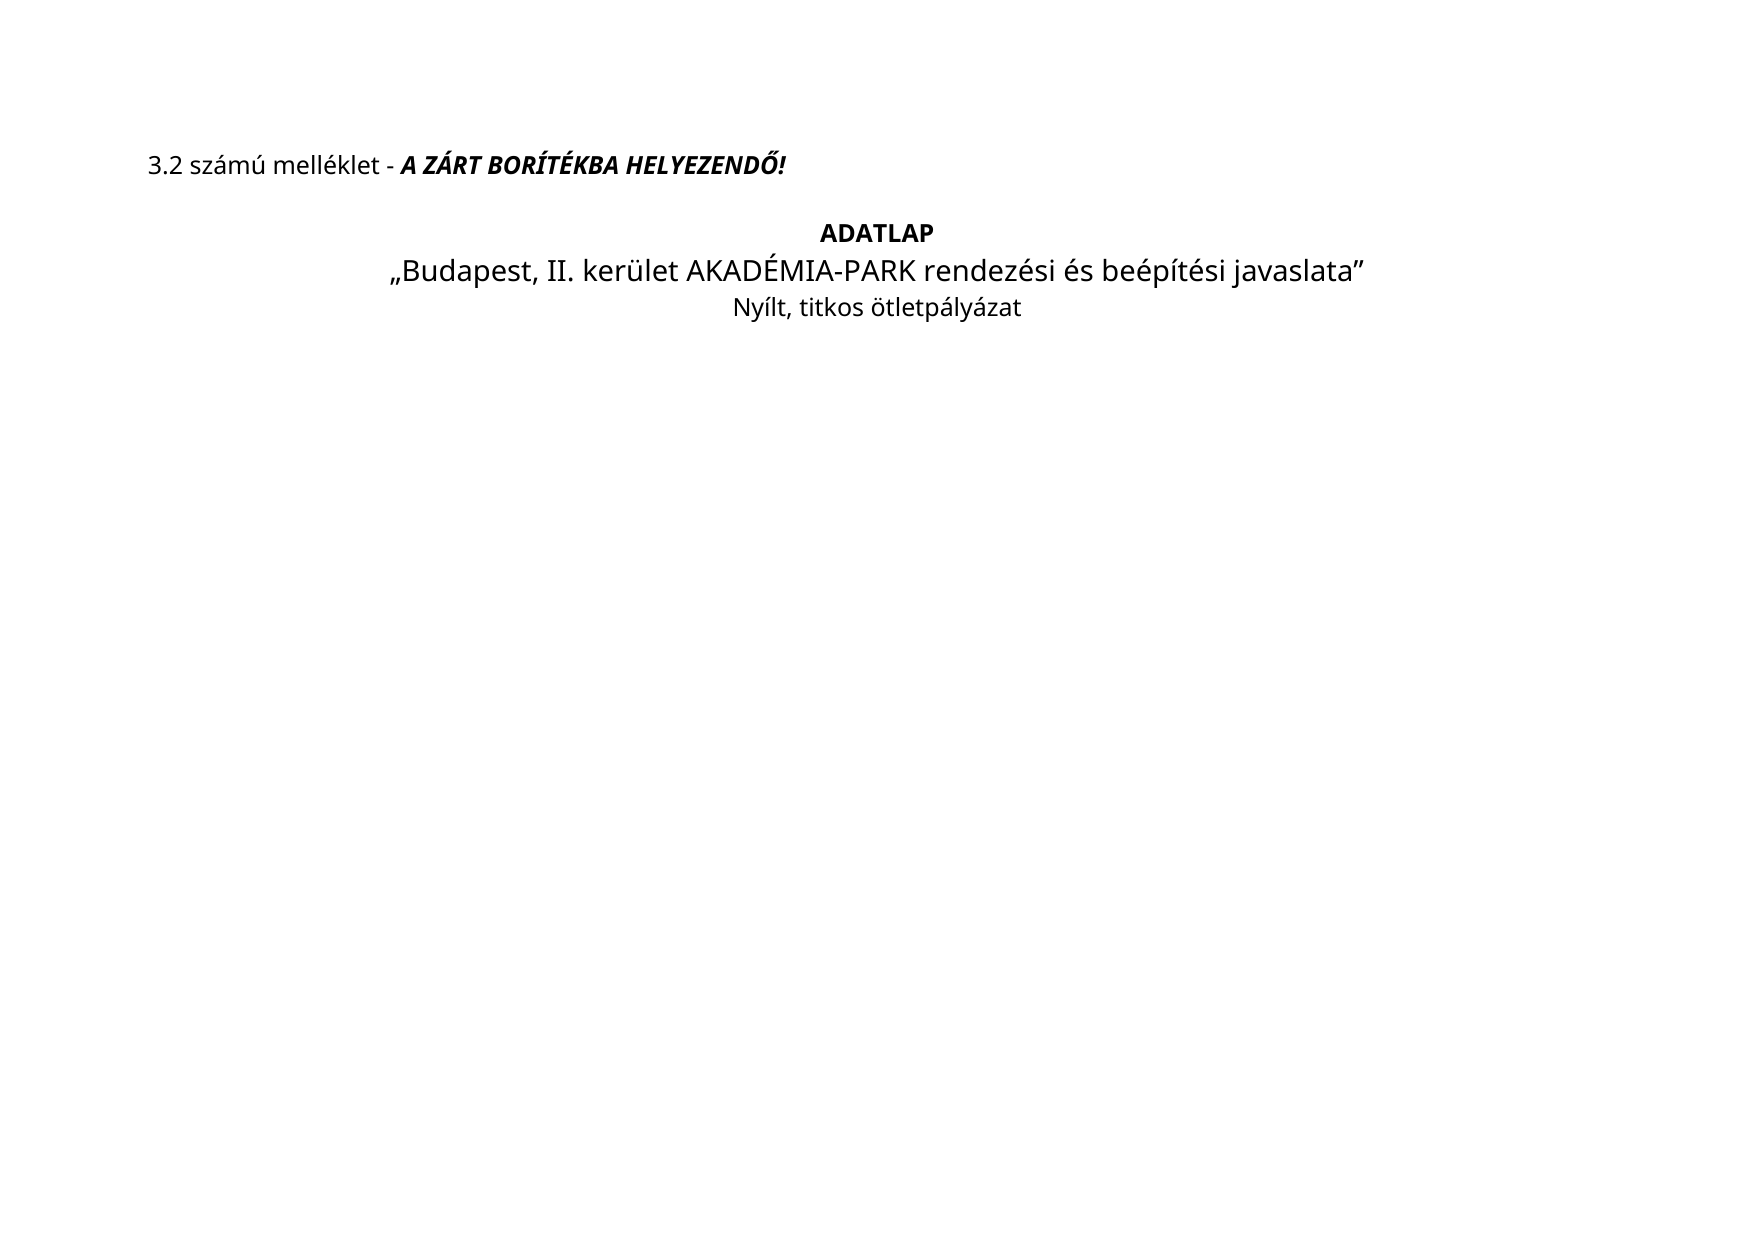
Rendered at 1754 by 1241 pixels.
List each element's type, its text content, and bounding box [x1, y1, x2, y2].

text 3.2 számú melléklet - A ZÁRT BORÍTÉKBA HELYEZENDŐ! [148, 148, 1606, 182]
subtitle ADATLAP [148, 216, 1606, 250]
text „Budapest, II. kerület AKADÉMIA-PARK rendezési és beépítési javaslata” [148, 250, 1606, 289]
text Nyílt, titkos ötletpályázat [148, 289, 1606, 323]
